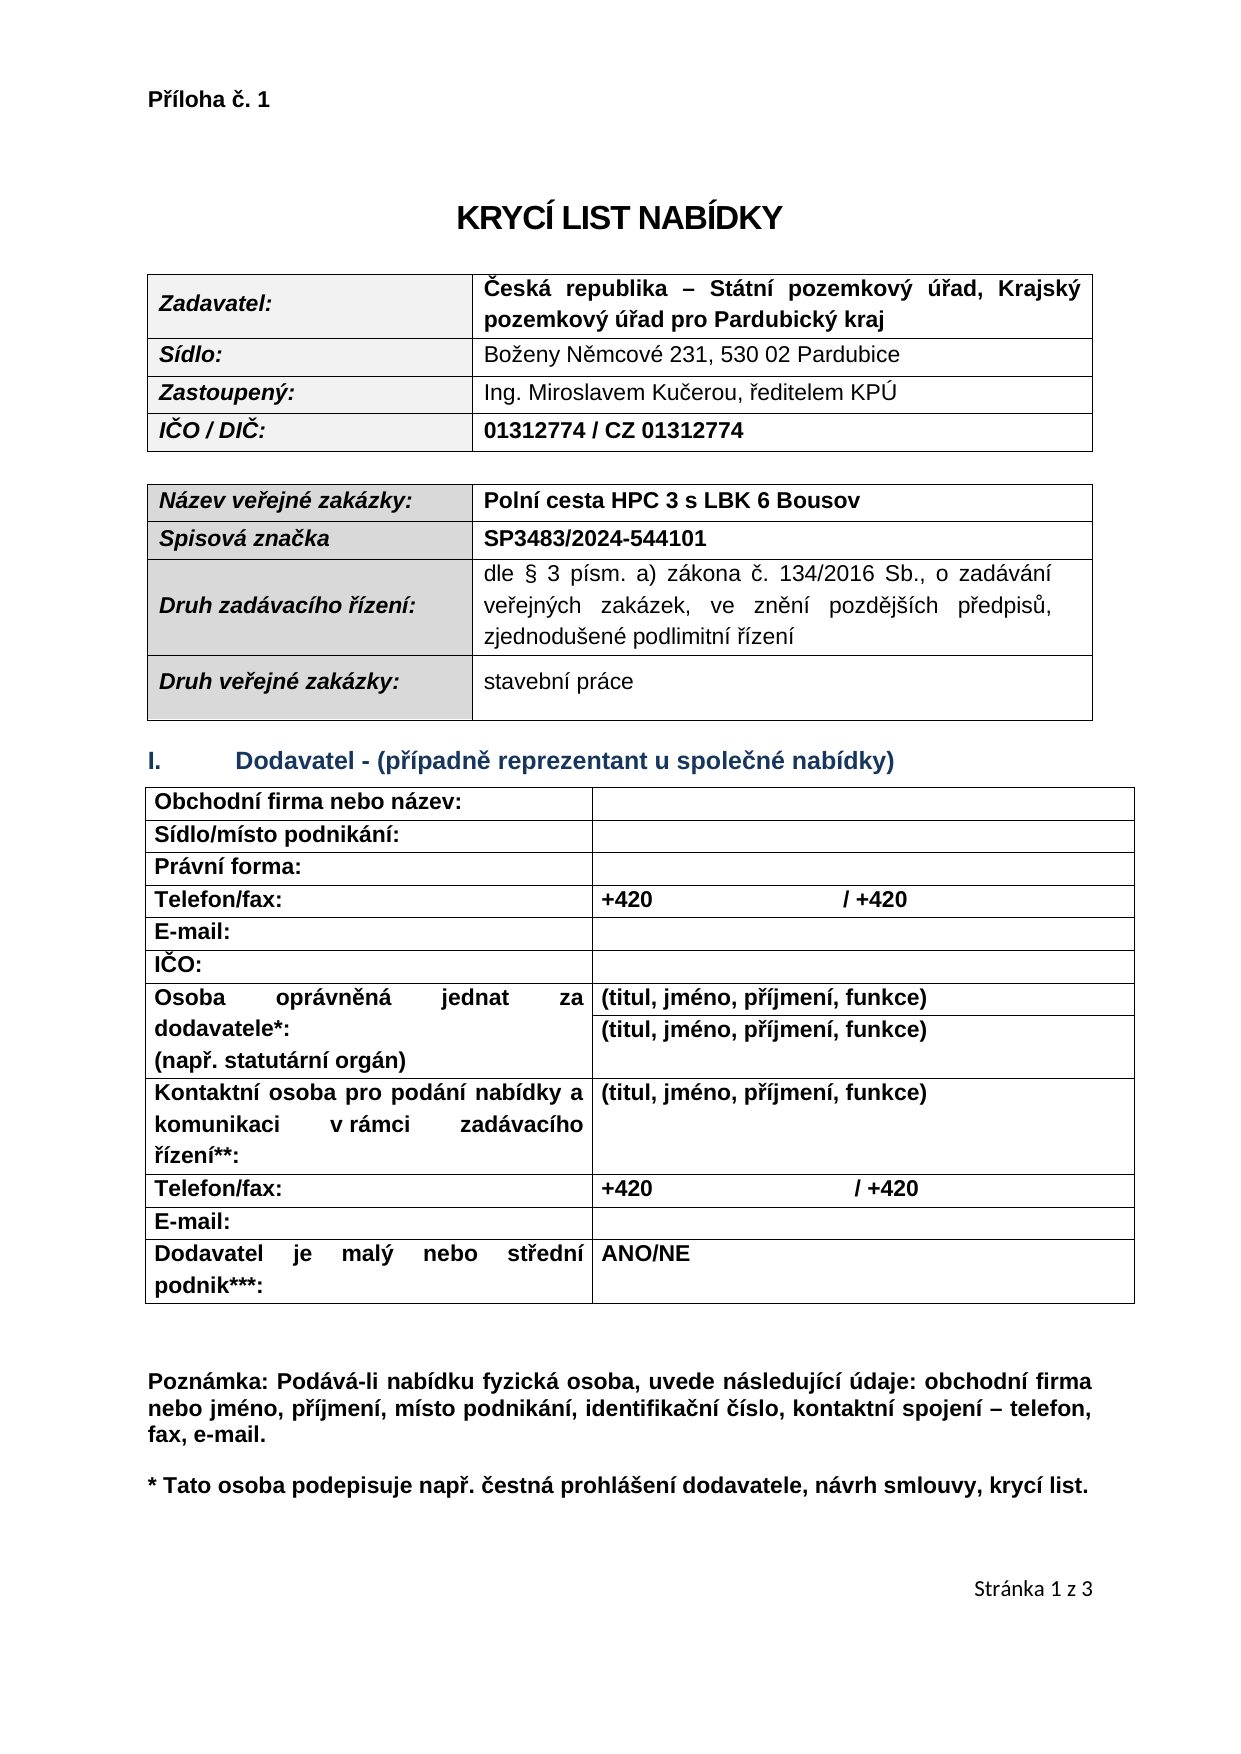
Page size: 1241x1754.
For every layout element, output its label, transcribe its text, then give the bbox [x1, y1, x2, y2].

text * Tato osoba podepisuje např. čestná prohlášení dodavatele, návrh smlouvy, krycí list. [148, 1472, 1093, 1499]
table_header Obchodní firma nebo název: [146, 788, 592, 819]
table_header Název veřejné zakázky: [148, 485, 472, 521]
table_cell Ing. Miroslavem Kučerou, ředitelem KPÚ [473, 377, 1092, 413]
table_cell Sídlo/místo podnikání: [146, 821, 592, 852]
table_cell Sídlo: [148, 339, 472, 376]
table_cell ANO/NE [593, 1240, 1134, 1303]
table_header Polní cesta HPC 3 s LBK 6 Bousov [473, 485, 1092, 521]
table_cell Právní forma: [146, 853, 592, 885]
table_cell Druh zadávacího řízení: [148, 560, 472, 655]
table_cell 01312774 / CZ 01312774 [473, 414, 1092, 451]
table_cell IČO / DIČ: [148, 414, 472, 451]
table_cell (titul, jméno, příjmení, funkce) [593, 984, 1134, 1015]
table_cell (titul, jméno, příjmení, funkce) [593, 1079, 1134, 1174]
table_cell E-mail: [146, 918, 592, 950]
table_cell [593, 918, 1134, 950]
table_cell Spisová značka [148, 522, 472, 559]
table_cell Telefon/fax: [146, 1175, 592, 1207]
table_cell IČO: [146, 951, 592, 982]
table_cell Zastoupený: [148, 377, 472, 413]
subtitle Dodavatel - (případně reprezentant u společné nabídky) [148, 746, 1093, 774]
table_cell SP3483/2024-544101 [473, 522, 1092, 559]
text Poznámka: Podává-li nabídku fyzická osoba, uvede následující údaje: obchodní firma nebo jméno, příjmení, místo podnikání, identifikační číslo, kontaktní spojení – telefon, fax, e-mail. [148, 1368, 1093, 1447]
table_cell Telefon/fax: [146, 886, 592, 917]
table_cell Kontaktní osoba pro podání nabídky a komunikaci v rámci zadávacího řízení**: [146, 1079, 592, 1174]
table_cell Dodavatel je malý nebo střední podnik***: [146, 1240, 592, 1303]
table_cell +420 / +420 [593, 886, 1134, 917]
table_cell Osoba oprávněná jednat za dodavatele*: (např. statutární orgán) [146, 984, 592, 1078]
table_header [593, 788, 1134, 819]
table_cell stavební práce [473, 656, 1092, 719]
table_cell Boženy Němcové 231, 530 02 Pardubice [473, 339, 1092, 376]
table_cell (titul, jméno, příjmení, funkce) [593, 1016, 1134, 1078]
table_header Zadavatel: [148, 275, 472, 338]
title Krycí list nabídky [148, 198, 1093, 236]
table_cell Druh veřejné zakázky: [148, 656, 472, 719]
table_cell [593, 951, 1134, 982]
table_header Česká republika – Státní pozemkový úřad, Krajský pozemkový úřad pro Pardubický kraj [473, 275, 1092, 338]
table_cell E-mail: [146, 1208, 592, 1239]
table_cell +420 / +420 [593, 1175, 1134, 1207]
table_cell [593, 1208, 1134, 1239]
table_cell dle § 3 písm. a) zákona č. 134/2016 Sb., o zadávání veřejných zakázek, ve znění pozdějších předpisů, zjednodušené podlimitní řízení [473, 560, 1092, 655]
table_cell [593, 853, 1134, 885]
table_cell [593, 821, 1134, 852]
